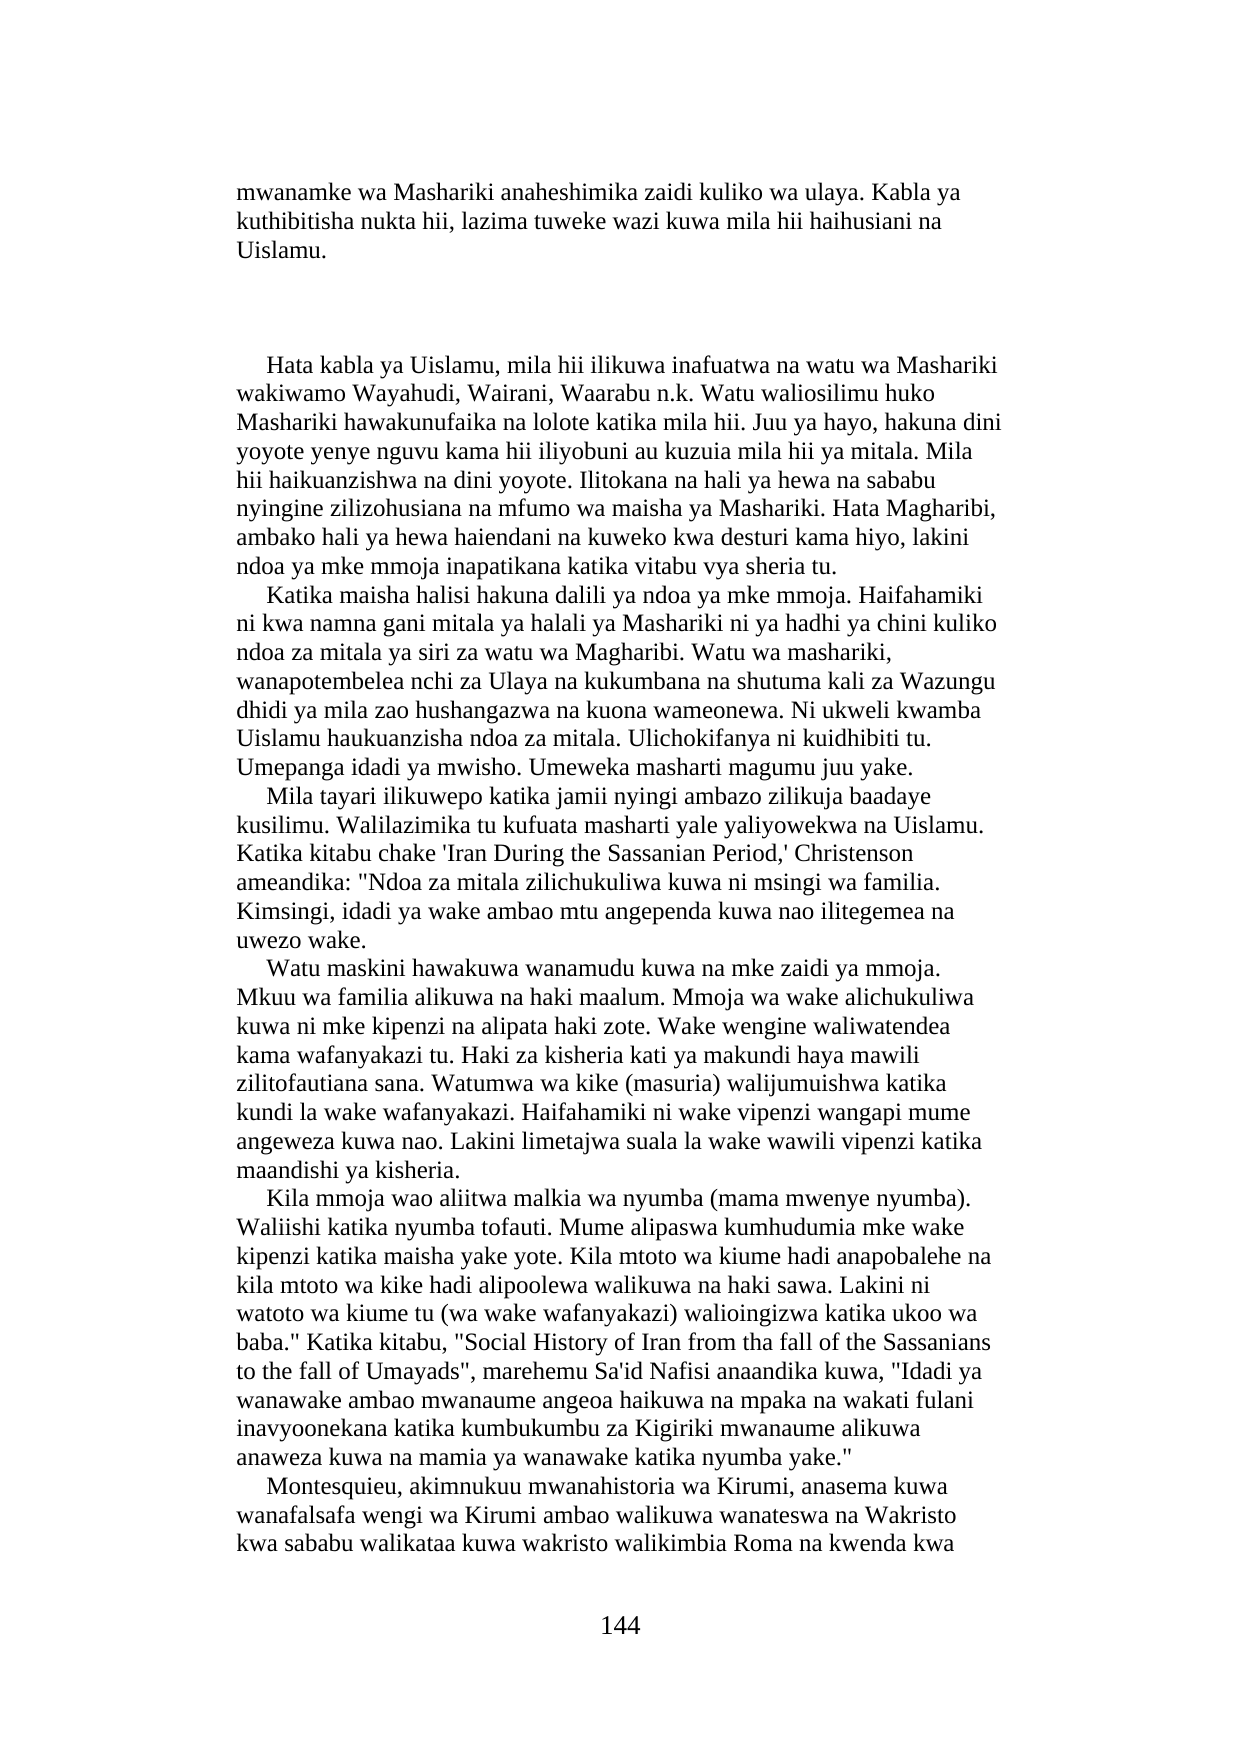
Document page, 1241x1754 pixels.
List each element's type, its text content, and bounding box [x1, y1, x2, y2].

text Kila mmoja wao aliitwa malkia wa nyumba (mama mwenye nyumba). Waliishi katika nyumba tofauti. Mume alipaswa kumhudumia mke wake kipenzi katika maisha yake yote. Kila mtoto wa kiume hadi anapobalehe na kila mtoto wa kike hadi alipoolewa walikuwa na haki sawa. Lakini ni watoto wa kiume tu (wa wake wafanyakazi) walioingizwa katika ukoo wa baba." Katika kitabu, "Social History of Iran from tha fall of the Sassanians to the fall of Umayads", marehemu Sa'id Nafisi anaandika kuwa, "Idadi ya wanawake ambao mwanaume angeoa haikuwa na mpaka na wakati fulani inavyoonekana katika kumbukumbu za Kigiriki mwanaume alikuwa anaweza kuwa na mamia ya wanawake katika nyumba yake." [236, 1183, 1004, 1471]
text Mila tayari ilikuwepo katika jamii nyingi ambazo zilikuja baadaye kusilimu. Walilazimika tu kufuata masharti yale yaliyowekwa na Uislamu. Katika kitabu chake 'Iran During the Sassanian Period,' Christenson ameandika: "Ndoa za mitala zilichukuliwa kuwa ni msingi wa familia. Kimsingi, idadi ya wake ambao mtu angependa kuwa nao ilitegemea na uwezo wake. [236, 781, 1004, 953]
text Katika maisha halisi hakuna dalili ya ndoa ya mke mmoja. Haifahamiki ni kwa namna gani mitala ya halali ya Mashariki ni ya hadhi ya chini kuliko ndoa za mitala ya siri za watu wa Magharibi. Watu wa mashariki, wanapotembelea nchi za Ulaya na kukumbana na shutuma kali za Wazungu dhidi ya mila zao hushangazwa na kuona wameonewa. Ni ukweli kwamba Uislamu haukuanzisha ndoa za mitala. Ulichokifanya ni kuidhibiti tu. Umepanga idadi ya mwisho. Umeweka masharti magumu juu yake. [236, 580, 1004, 781]
text Hata kabla ya Uislamu, mila hii ilikuwa inafuatwa na watu wa Mashariki wakiwamo Wayahudi, Wairani, Waarabu n.k. Watu waliosilimu huko Mashariki hawakunufaika na lolote katika mila hii. Juu ya hayo, hakuna dini yoyote yenye nguvu kama hii iliyobuni au kuzuia mila hii ya mitala. Mila hii haikuanzishwa na dini yoyote. Ilitokana na hali ya hewa na sababu nyingine zilizohusiana na mfumo wa maisha ya Mashariki. Hata Magharibi, ambako hali ya hewa haiendani na kuweko kwa desturi kama hiyo, lakini ndoa ya mke mmoja inapatikana katika vitabu vya sheria tu. [236, 350, 1004, 580]
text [236, 177, 1004, 263]
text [236, 1471, 1004, 1557]
text Watu maskini hawakuwa wanamudu kuwa na mke zaidi ya mmoja. Mkuu wa familia alikuwa na haki maalum. Mmoja wa wake alichukuliwa kuwa ni mke kipenzi na alipata haki zote. Wake wengine waliwatendea kama wafanyakazi tu. Haki za kisheria kati ya makundi haya mawili zilitofautiana sana. Watumwa wa kike (masuria) walijumuishwa katika kundi la wake wafanyakazi. Haifahamiki ni wake vipenzi wangapi mume angeweza kuwa nao. Lakini limetajwa suala la wake wawili vipenzi katika maandishi ya kisheria. [236, 953, 1004, 1183]
